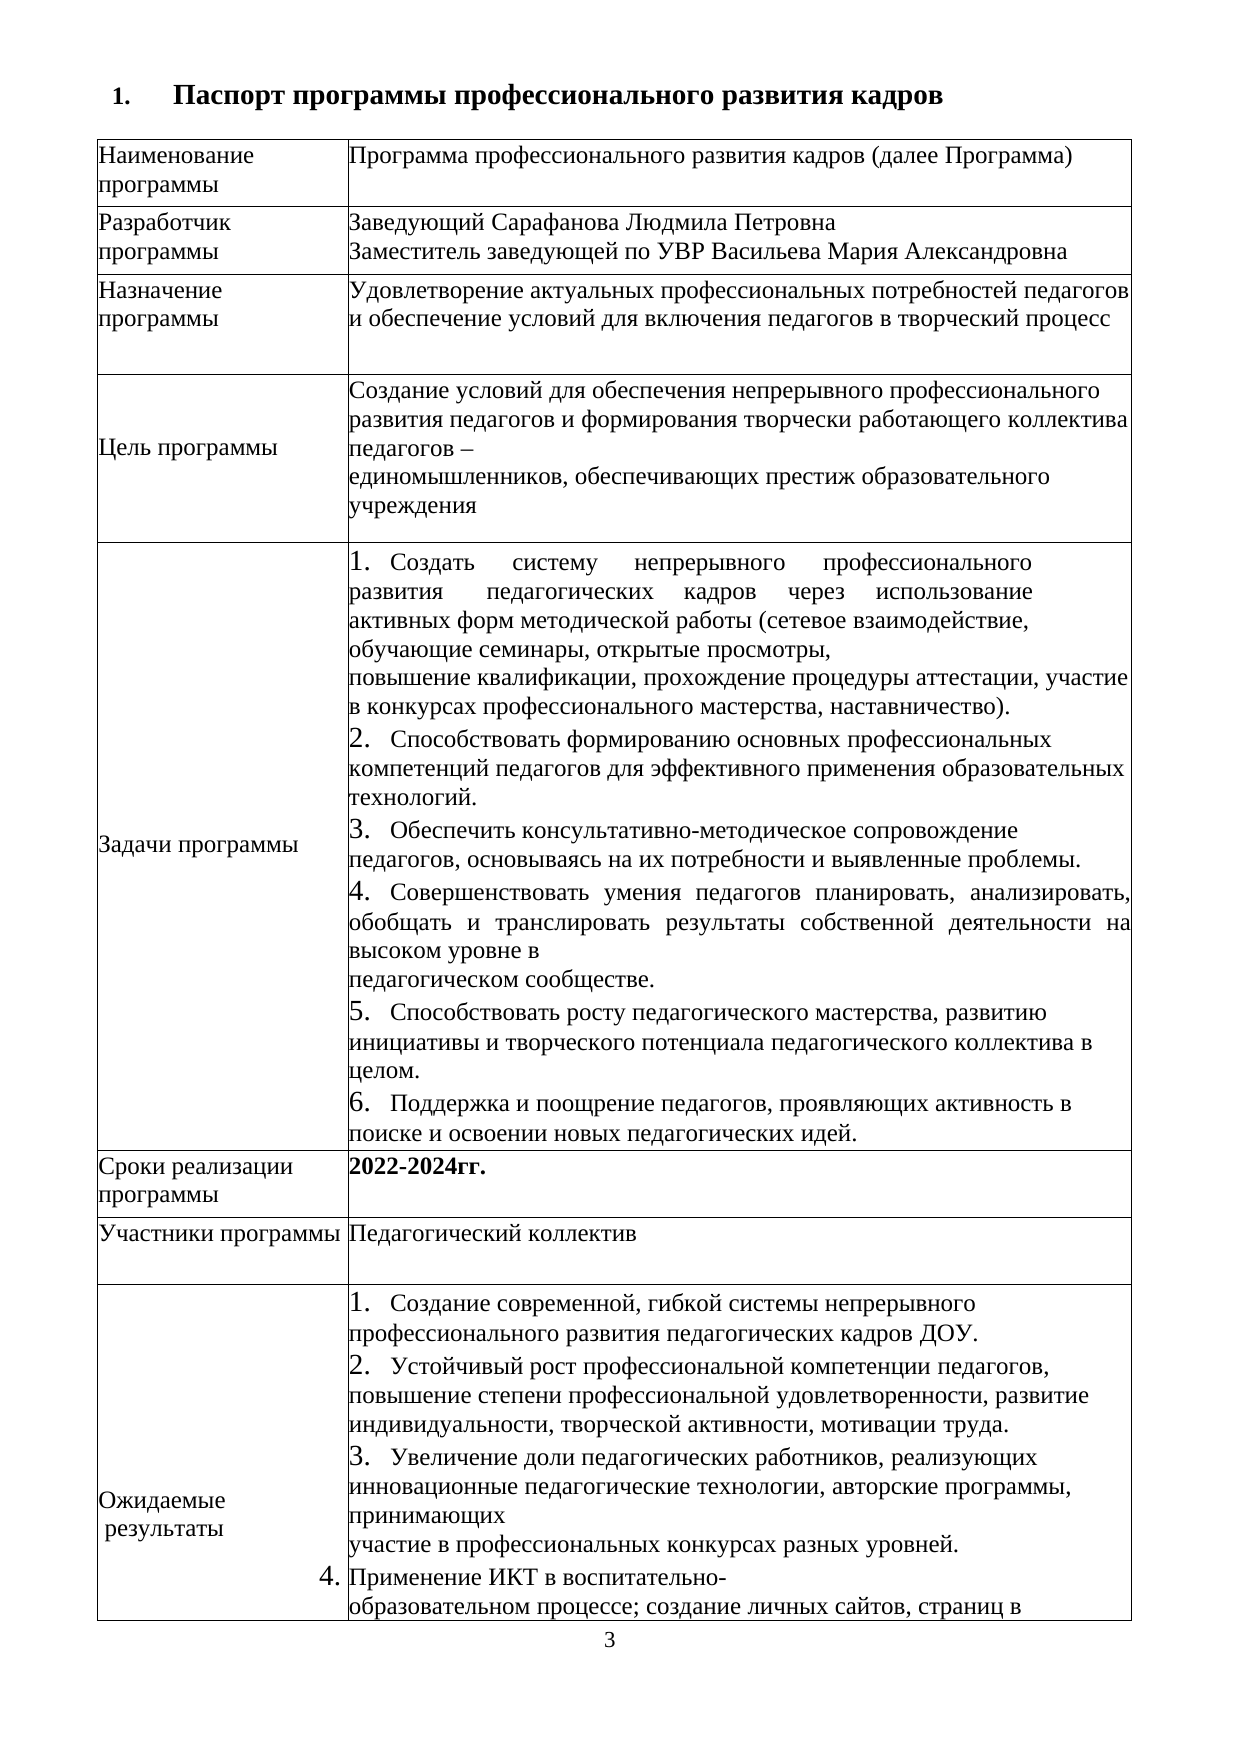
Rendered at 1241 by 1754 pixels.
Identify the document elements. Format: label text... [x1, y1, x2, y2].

table_cell Заведующий Сарафанова Людмила Петровна Заместитель заведующей по УВР Васильева Мария Александровна [349, 207, 1131, 274]
table_header Программа профессионального развития кадров (далее Программа) [349, 140, 1131, 206]
table_cell Цель программы [98, 375, 348, 542]
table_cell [98, 1285, 348, 1620]
table_cell Сроки реализации программы [98, 1151, 348, 1217]
table_cell Задачи программы [98, 543, 348, 1150]
table_cell Разработчик программы [98, 207, 348, 274]
table_header Наименование программы [98, 140, 348, 206]
table_cell 2022-2024гг. [349, 1151, 1131, 1217]
table_cell Назначение программы [98, 275, 348, 374]
table_cell Педагогический коллектив [349, 1218, 1131, 1283]
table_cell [349, 1285, 1131, 1620]
table_cell Участники программы [98, 1218, 348, 1283]
table_cell Создать систему непрерывного профессионального развития педагогических кадров через использование активных форм методической работы (сетевое взаимодействие, обучающие семинары, открытые просмотры, повышение квалификации, прохождение процедуры аттестации, участие в конкурсах профессионального мастерства, наставничество). Способствовать формированию основных профессиональных компетенций педагогов для эффективного применения образовательных технологий. Обеспечить консультативно-методическое сопровождение педагогов, основываясь на их потребности и выявленные проблемы. Совершенствовать умения педагогов планировать, анализировать, обобщать и транслировать результаты собственной деятельности на высоком уровне в педагогическом сообществе. Способствовать росту педагогического мастерства, развитию инициативы и творческого потенциала педагогического коллектива в целом. Поддержка и поощрение педагогов, проявляющих активность в поиске и освоении новых педагогических идей. [349, 543, 1131, 1150]
table_cell Удовлетворение актуальных профессиональных потребностей педагогов и обеспечение условий для включения педагогов в творческий процесс [349, 275, 1131, 374]
subtitle Паспорт программы профессионального развития кадров [112, 77, 1196, 111]
table_cell Создание условий для обеспечения непрерывного профессионального развития педагогов и формирования творчески работающего коллектива педагогов – единомышленников, обеспечивающих престиж образовательного учреждения [349, 375, 1131, 542]
